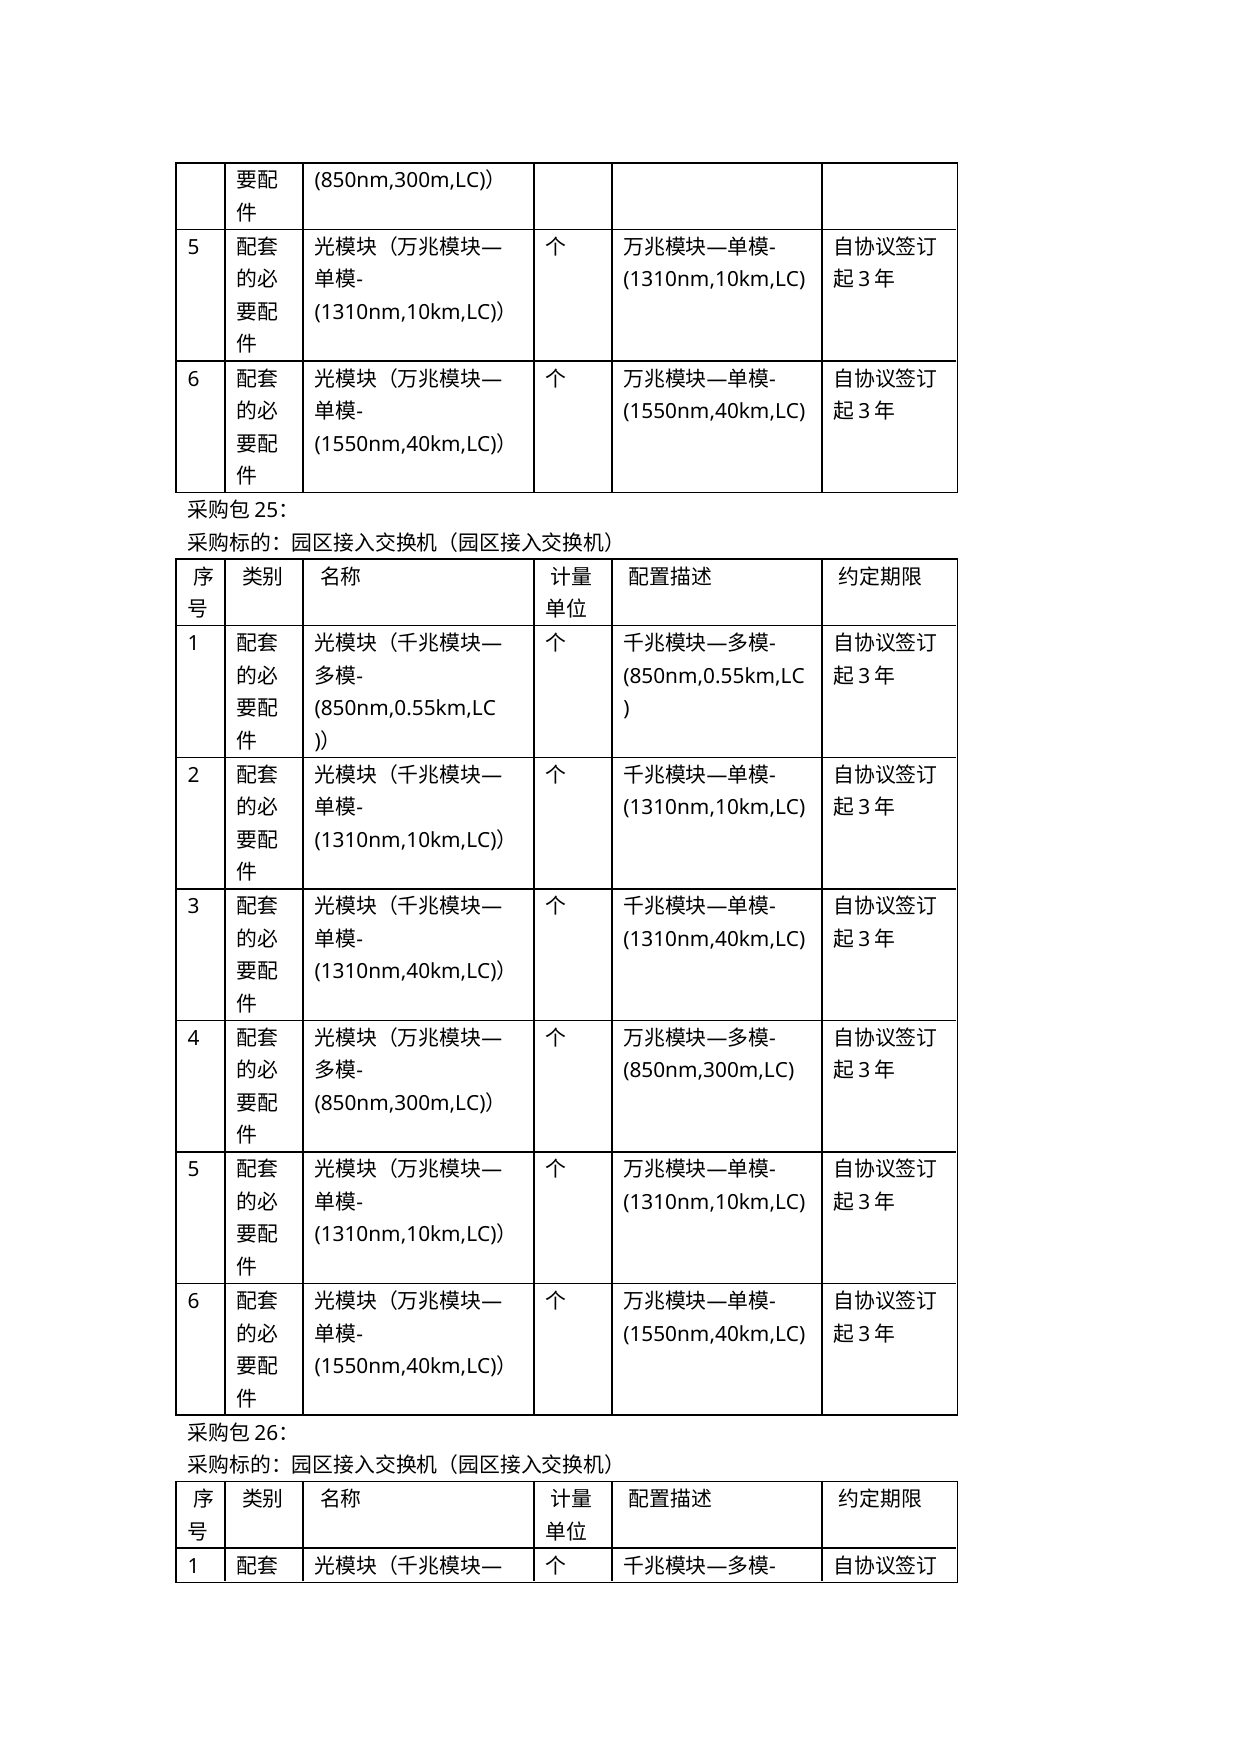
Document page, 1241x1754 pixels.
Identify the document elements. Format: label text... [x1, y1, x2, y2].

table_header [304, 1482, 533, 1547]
text 采购标的：园区接入交换机（园区接入交换机） [187, 1448, 1053, 1481]
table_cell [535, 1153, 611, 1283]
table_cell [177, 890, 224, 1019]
text 采购标的：园区接入交换机（园区接入交换机） [187, 526, 1053, 558]
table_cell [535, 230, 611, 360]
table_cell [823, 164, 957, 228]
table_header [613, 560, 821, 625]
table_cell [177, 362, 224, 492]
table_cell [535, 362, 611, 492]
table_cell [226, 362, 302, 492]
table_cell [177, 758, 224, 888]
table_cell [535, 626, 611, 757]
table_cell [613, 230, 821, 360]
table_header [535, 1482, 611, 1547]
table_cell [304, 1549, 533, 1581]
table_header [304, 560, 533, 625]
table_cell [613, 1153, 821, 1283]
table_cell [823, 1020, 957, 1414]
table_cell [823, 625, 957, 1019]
text 采购包26： [187, 1416, 1053, 1448]
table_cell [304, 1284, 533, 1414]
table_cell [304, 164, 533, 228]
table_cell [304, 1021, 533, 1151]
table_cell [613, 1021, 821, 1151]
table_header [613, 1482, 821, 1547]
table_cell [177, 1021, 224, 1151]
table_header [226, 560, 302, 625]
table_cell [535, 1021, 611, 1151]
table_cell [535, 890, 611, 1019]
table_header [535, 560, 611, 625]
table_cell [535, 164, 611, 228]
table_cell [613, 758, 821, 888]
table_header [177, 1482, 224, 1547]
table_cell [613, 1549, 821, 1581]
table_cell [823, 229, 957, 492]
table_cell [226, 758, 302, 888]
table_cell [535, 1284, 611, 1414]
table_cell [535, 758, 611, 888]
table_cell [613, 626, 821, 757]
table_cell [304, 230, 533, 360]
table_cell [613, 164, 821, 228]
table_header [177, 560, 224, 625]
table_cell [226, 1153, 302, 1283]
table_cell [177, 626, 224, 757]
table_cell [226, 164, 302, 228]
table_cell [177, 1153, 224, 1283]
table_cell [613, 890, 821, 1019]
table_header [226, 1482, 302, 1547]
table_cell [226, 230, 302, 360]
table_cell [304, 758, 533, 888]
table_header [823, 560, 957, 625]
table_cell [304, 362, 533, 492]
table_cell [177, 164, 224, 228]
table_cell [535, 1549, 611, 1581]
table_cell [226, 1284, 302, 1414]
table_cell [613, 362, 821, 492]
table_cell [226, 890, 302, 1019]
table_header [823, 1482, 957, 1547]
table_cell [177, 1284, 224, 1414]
text 采购包25： [187, 493, 1053, 526]
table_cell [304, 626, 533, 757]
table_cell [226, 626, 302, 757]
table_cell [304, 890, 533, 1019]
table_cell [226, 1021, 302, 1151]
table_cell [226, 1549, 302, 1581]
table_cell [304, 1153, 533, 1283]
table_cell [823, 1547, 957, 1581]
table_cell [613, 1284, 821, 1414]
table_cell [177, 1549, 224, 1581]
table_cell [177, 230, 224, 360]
